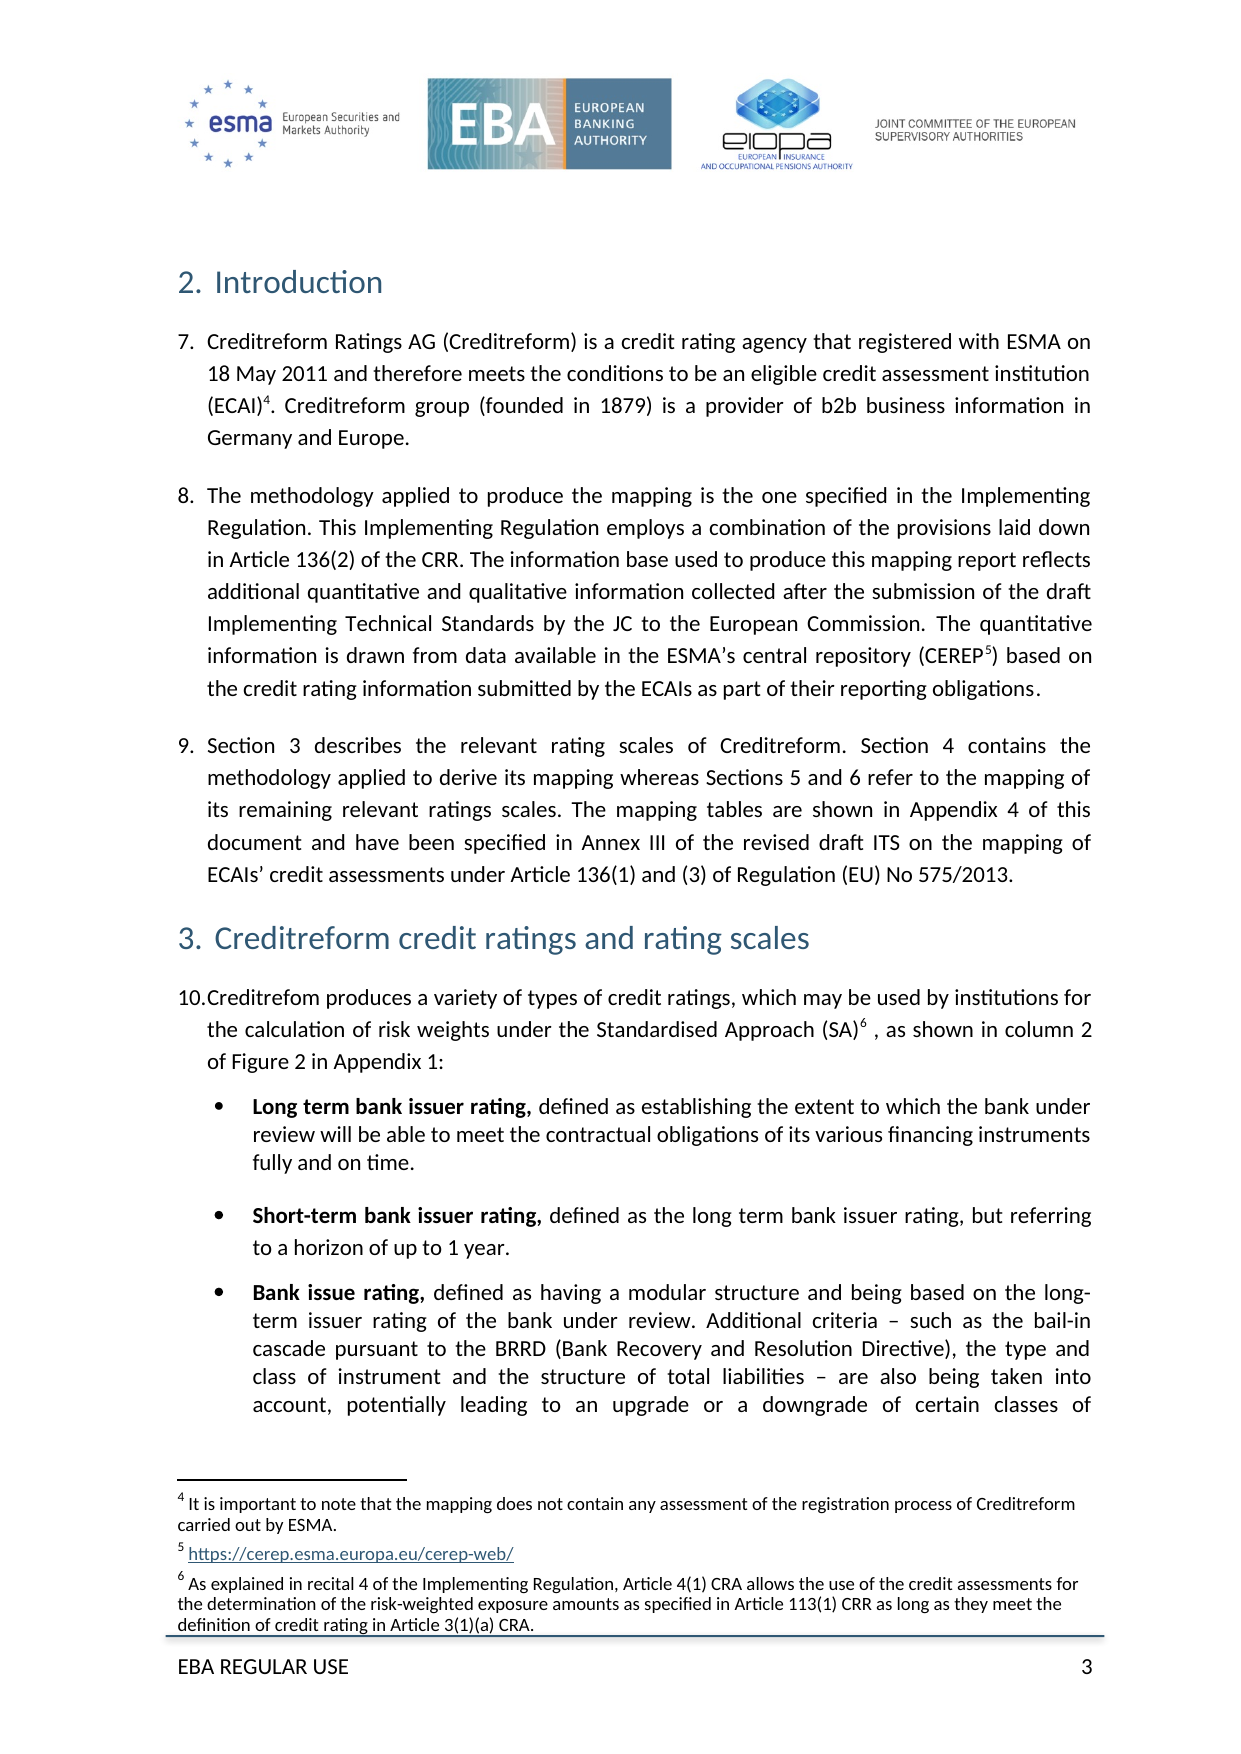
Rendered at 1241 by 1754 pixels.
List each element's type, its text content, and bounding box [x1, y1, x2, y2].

title Creditreform credit ratings and rating scales [177, 917, 1092, 958]
text Section 3 describes the relevant rating scales of Creditreform. Section 4 contains the methodology applied to derive its mapping whereas Sections 5 and 6 refer to the mapping of its remaining relevant ratings scales. The mapping tables are shown in Appendix 4 of this document and have been specified in Annex III of the revised draft ITS on the mapping of ECAIs’ credit assessments under Article 136(1) and (3) of Regulation (EU) No 575/2013. [177, 731, 1092, 888]
text Creditrefom produces a variety of types of credit ratings, which may be used by institutions for the calculation of risk weights under the Standardised Approach (SA) , as shown in column 2 of Figure 2 in Appendix 1: [177, 983, 1092, 1075]
list Creditreform Ratings AG (Creditreform) is a credit rating agency that registered with ESMA on 18 May 2011 and therefore meets the conditions to be an eligible credit assessment institution (ECAI). Creditreform group (founded in 1879) is a provider of b2b business information in Germany and Europe. [177, 327, 1092, 452]
picture [177, 73, 1088, 174]
list Long term bank issuer rating, defined as establishing the extent to which the bank under review will be able to meet the contractual obligations of its various financing instruments fully and on time. [215, 1092, 1092, 1176]
list Short-term bank issuer rating, defined as the long term bank issuer rating, but referring to a horizon of up to 1 year. [215, 1201, 1092, 1261]
text The methodology applied to produce the mapping is the one specified in the Implementing Regulation. This Implementing Regulation employs a combination of the provisions laid down in Article 136(2) of the CRR. The information base used to produce this mapping report reflects additional quantitative and qualitative information collected after the submission of the draft Implementing Technical Standards by the JC to the European Commission. The quantitative information is drawn from data available in the ESMA’s central repository (CEREP) based on the credit rating information submitted by the ECAIs as part of their reporting obligations. [177, 481, 1092, 702]
